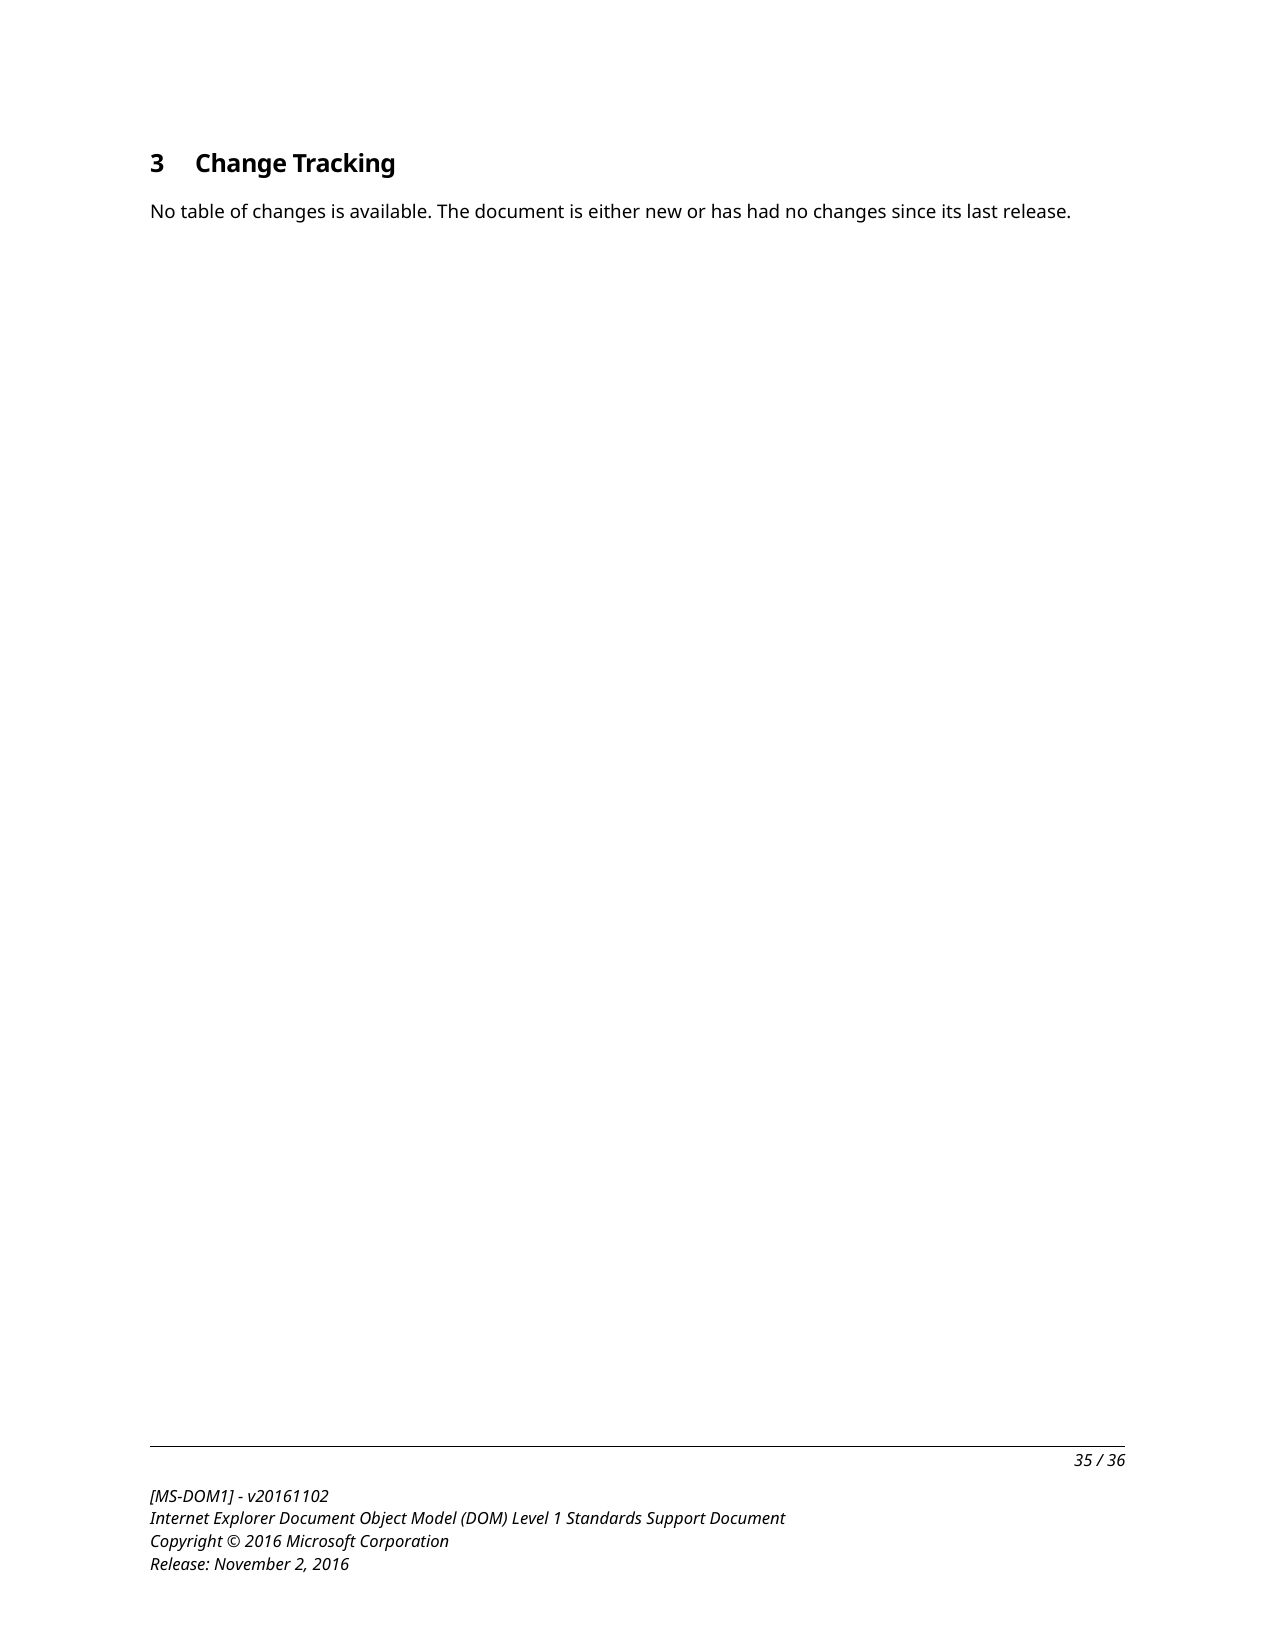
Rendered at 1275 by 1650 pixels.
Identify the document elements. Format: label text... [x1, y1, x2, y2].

subtitle Change Tracking [150, 146, 1125, 180]
text No table of changes is available. The document is either new or has had no changes since its last release. [150, 199, 1125, 224]
